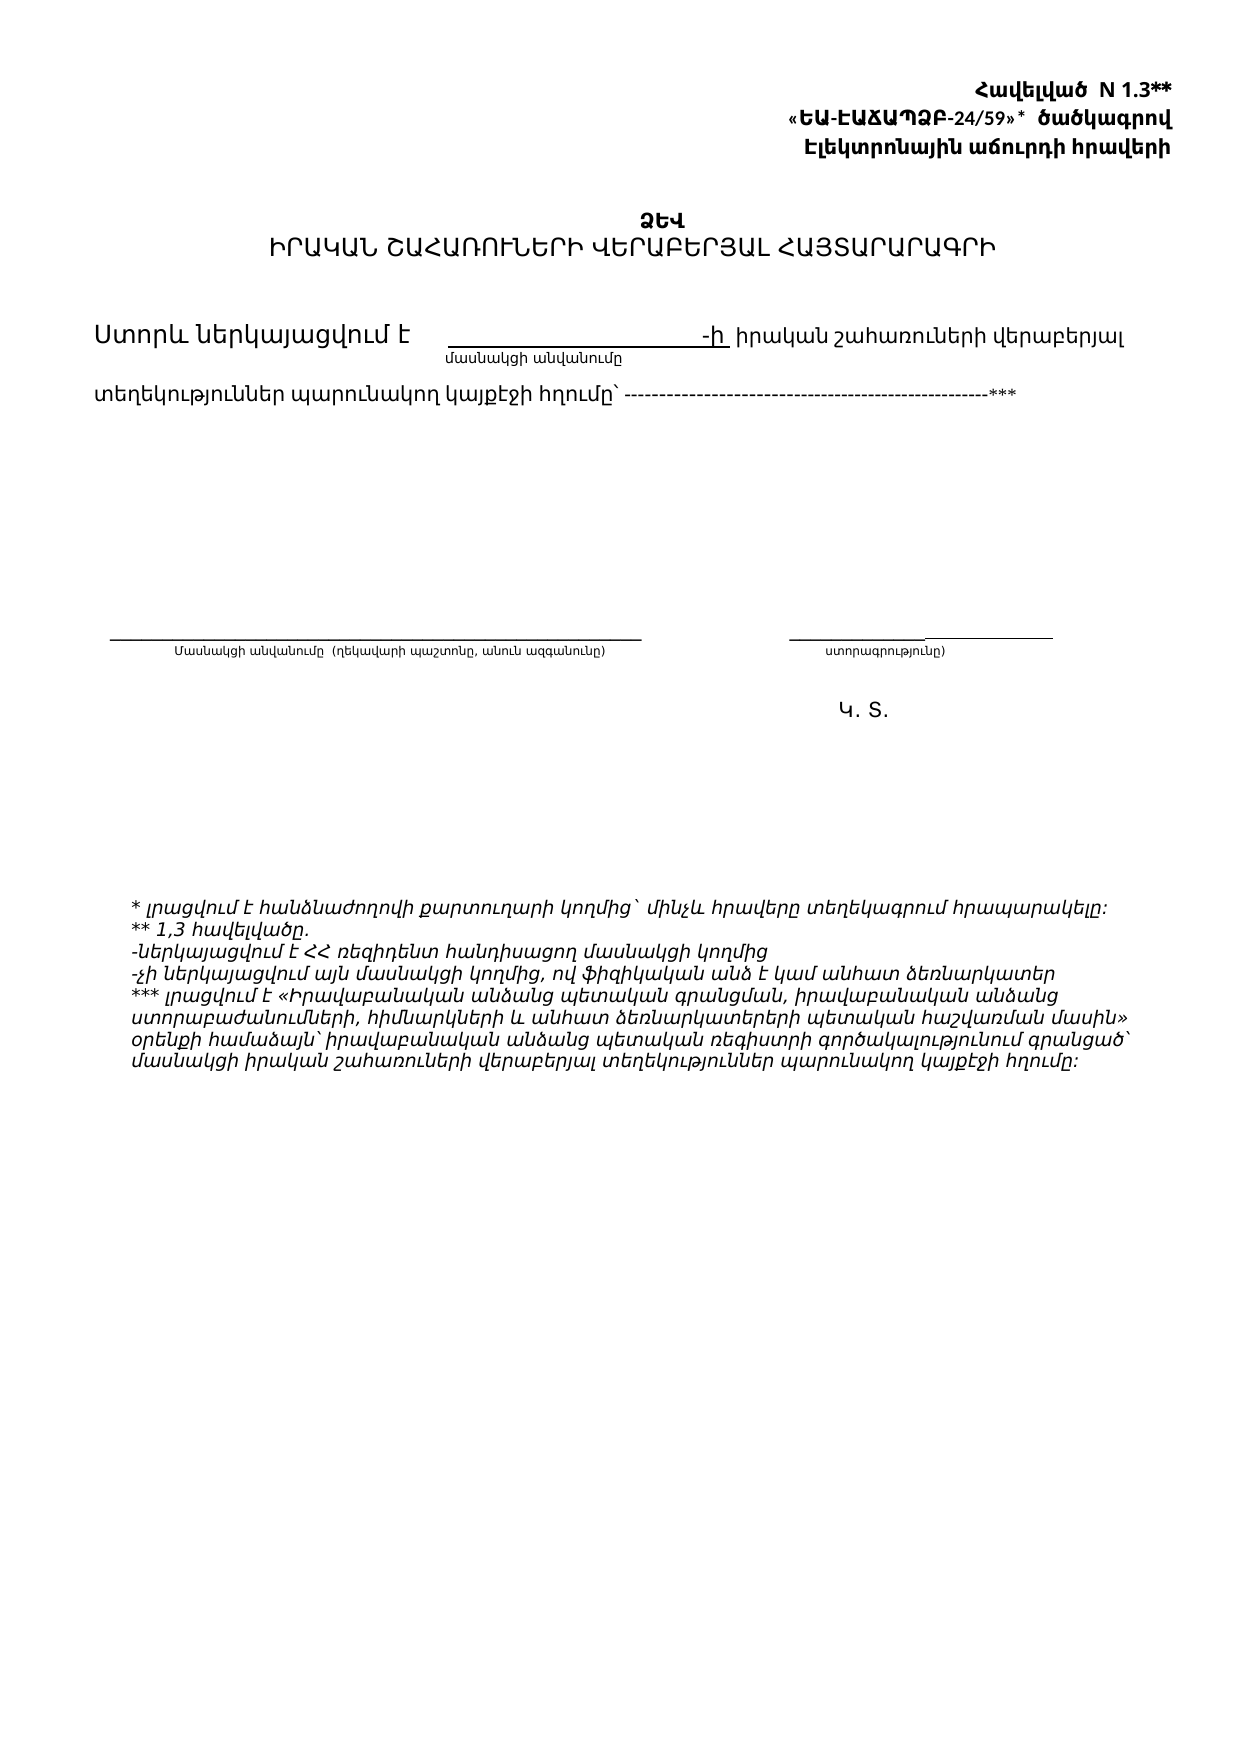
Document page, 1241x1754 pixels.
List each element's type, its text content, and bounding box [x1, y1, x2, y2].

text *** լրացվում է «Իրավաբանական անձանց պետական գրանցման, իրավաբանական անձանց ստորաբաժանումների, հիմնարկների և անհատ ձեռնարկատերերի պետական հաշվառման մասին» օրենքի համաձայն՝ իրավաբանական անձանց պետական ռեգիստրի գործակալությունում գրանցած՝ մասնակցի իրական շահառուների վերաբերյալ տեղեկություններ պարունակող կայքէջի հղումը: [131, 985, 1171, 1072]
text ԻՐԱԿԱՆ ՇԱՀԱՌՈՒՆԵՐԻ ՎԵՐԱԲԵՐՅԱԼ ՀԱՅՏԱՐԱՐԱԳՐԻ [94, 233, 1171, 262]
text ** 1,3 հավելվածը․ [131, 919, 1171, 941]
text * լրացվում է հանձնաժողովի քարտուղարի կողմից` մինչև հրավերը տեղեկագրում հրապարակելը: [131, 897, 1171, 919]
text տեղեկություններ պարունակող կայքէջի հղումը՝ ----------------------------------------------------*** [94, 379, 1171, 408]
text Ստորև ներկայացվում է -ի իրական շահառուների վերաբերյալ [94, 321, 1171, 350]
text Հավելված N 1.3** [94, 75, 1171, 103]
text ՁԵՎ [94, 209, 1171, 233]
text մասնակցի անվանումը [94, 350, 1171, 379]
text Կ. Տ. [94, 698, 1171, 722]
text -չի ներկայացվում այն մասնակցի կողմից, ով ֆիզիկական անձ է կամ անհատ ձեռնարկատեր [131, 963, 1171, 985]
text -ներկայացվում է ՀՀ ռեզիդենտ հանդիսացող մասնակցի կողմից [131, 941, 1171, 963]
text ___________________________________________________ _____________ Մասնակցի անվանումը (ղեկավարի պաշտոնը, անուն ազգանունը) ստորագրությունը) [94, 617, 1171, 669]
text «ԵԱ-ԷԱՃԱՊՁԲ-24/59»* ծածկագրով [94, 103, 1171, 132]
text Էլեկտրոնային աճուրդի հրավերի [94, 132, 1171, 160]
